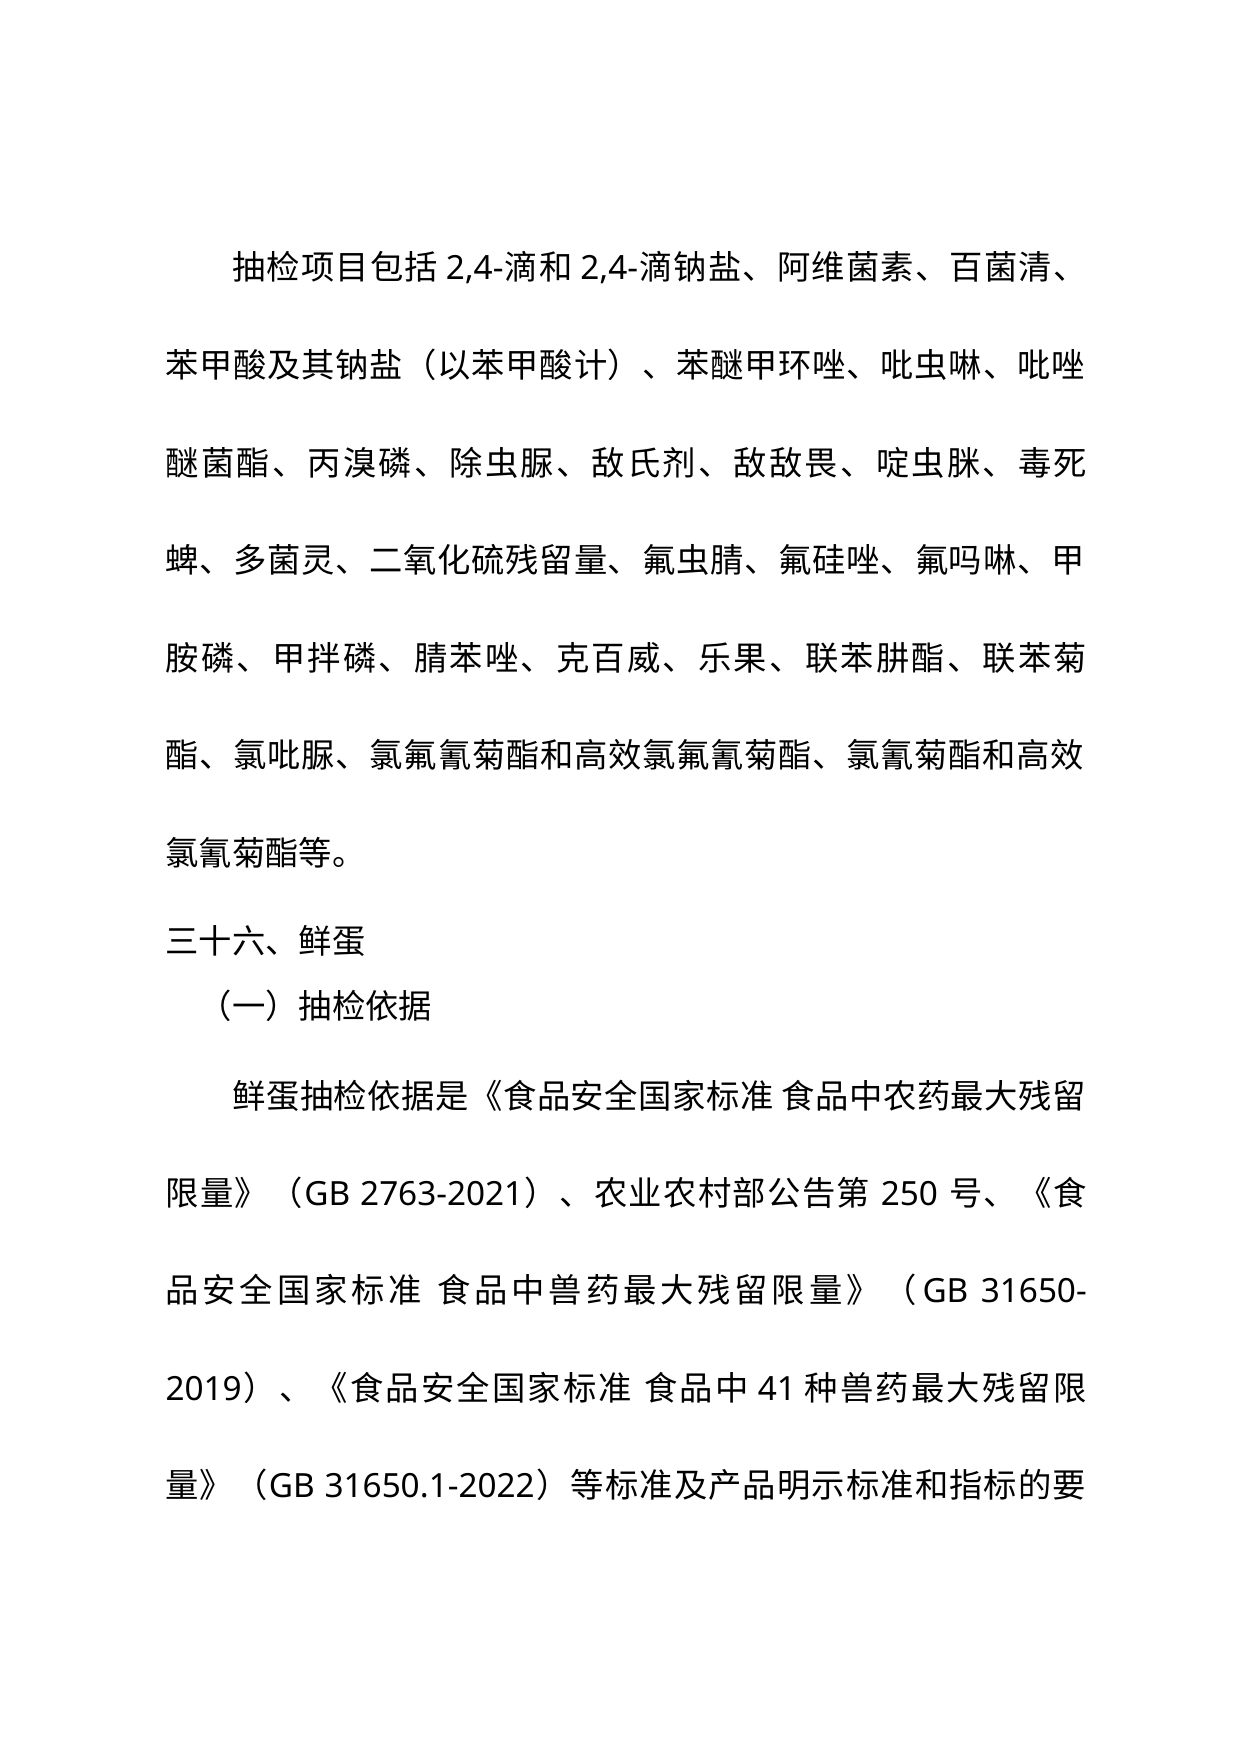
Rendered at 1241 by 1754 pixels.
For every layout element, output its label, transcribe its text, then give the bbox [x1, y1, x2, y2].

text 抽检项目包括2,4-滴和2,4-滴钠盐、阿维菌素、百菌清、苯甲酸及其钠盐（以苯甲酸计）、苯醚甲环唑、吡虫啉、吡唑醚菌酯、丙溴磷、除虫脲、敌氏剂、敌敌畏、啶虫脒、毒死蜱、多菌灵、二氧化硫残留量、氟虫腈、氟硅唑、氟吗啉、甲胺磷、甲拌磷、腈苯唑、克百威、乐果、联苯肼酯、联苯菊酯、氯吡脲、氯氟氰菊酯和高效氯氟氰菊酯、氯氰菊酯和高效氯氰菊酯等。 [165, 233, 1087, 883]
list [165, 1061, 1087, 1516]
subtitle 三十六、鲜蛋 [165, 907, 1087, 972]
list （一）抽检依据 [165, 972, 1087, 1037]
